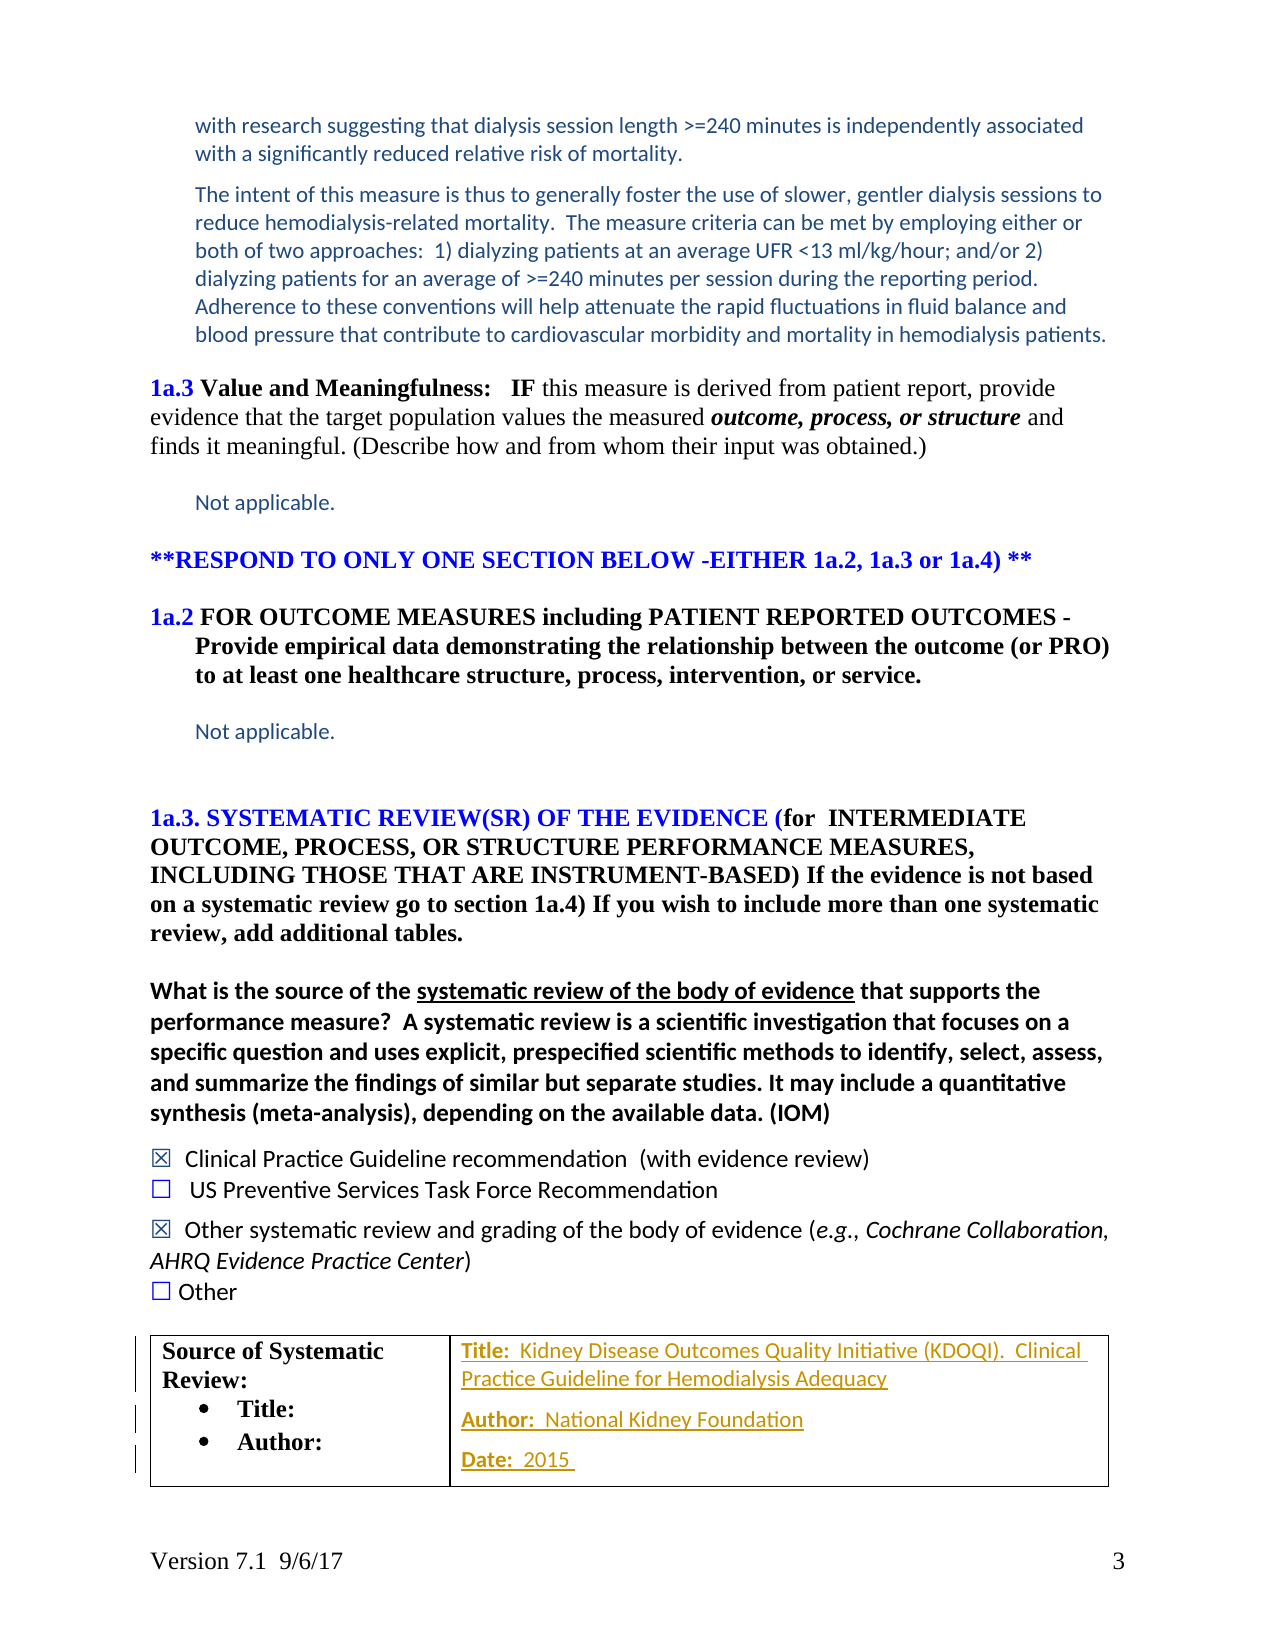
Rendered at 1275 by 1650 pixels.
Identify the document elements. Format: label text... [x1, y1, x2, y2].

text Other systematic review and grading of the body of evidence (e.g., Cochrane Collaboration, AHRQ Evidence Practice Center) [150, 1211, 1125, 1276]
text Clinical Practice Guideline recommendation (with evidence review) [150, 1141, 1125, 1175]
text ☐ US Preventive Services Task Force Recommendation [150, 1175, 1125, 1205]
text **RESPOND TO ONLY ONE SECTION BELOW -EITHER 1a.2, 1a.3 or 1a.4) ** [150, 545, 1125, 574]
text ☐ Other [150, 1276, 1125, 1307]
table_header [151, 1336, 449, 1486]
text Not applicable. [195, 488, 1125, 516]
text 1a.2 FOR OUTCOME MEASURES including PATIENT REPORTED OUTCOMES - Provide empirical data demonstrating the relationship between the outcome (or PRO) to at least one healthcare structure, process, intervention, or service. [150, 602, 1125, 689]
text 1a.3 Value and Meaningfulness: IF this measure is derived from patient report, provide evidence that the target population values the measured outcome, process, or structure and finds it meaningful. (Describe how and from whom their input was obtained.) [150, 373, 1110, 459]
text Not applicable. [195, 717, 1125, 746]
table_header [451, 1336, 1108, 1486]
text What is the source of the systematic review of the body of evidence that supports the performance measure? A systematic review is a scientific investigation that focuses on a specific question and uses explicit, prespecified scientific methods to identify, select, assess, and summarize the findings of similar but separate studies. It may include a quantitative synthesis (meta-analysis), depending on the available data. (IOM) [150, 976, 1125, 1128]
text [195, 112, 1125, 168]
text The intent of this measure is thus to generally foster the use of slower, gentler dialysis sessions to reduce hemodialysis-related mortality. The measure criteria can be met by employing either or both of two approaches: 1) dialyzing patients at an average UFR <13 ml/kg/hour; and/or 2) dialyzing patients for an average of >=240 minutes per session during the reporting period. Adherence to these conventions will help attenuate the rapid fluctuations in fluid balance and blood pressure that contribute to cardiovascular morbidity and mortality in hemodialysis patients. [195, 180, 1125, 348]
text 1a.3. SYSTEMATIC REVIEW(SR) OF THE EVIDENCE (for intermediate outcome, PROCESS, or STRUCTURE PERFORMANCE measures, including those that are instrument-based) If the evidence is not based on a systematic review go to section 1a.4) If you wish to include more than one systematic review, add additional tables. [150, 803, 1125, 947]
